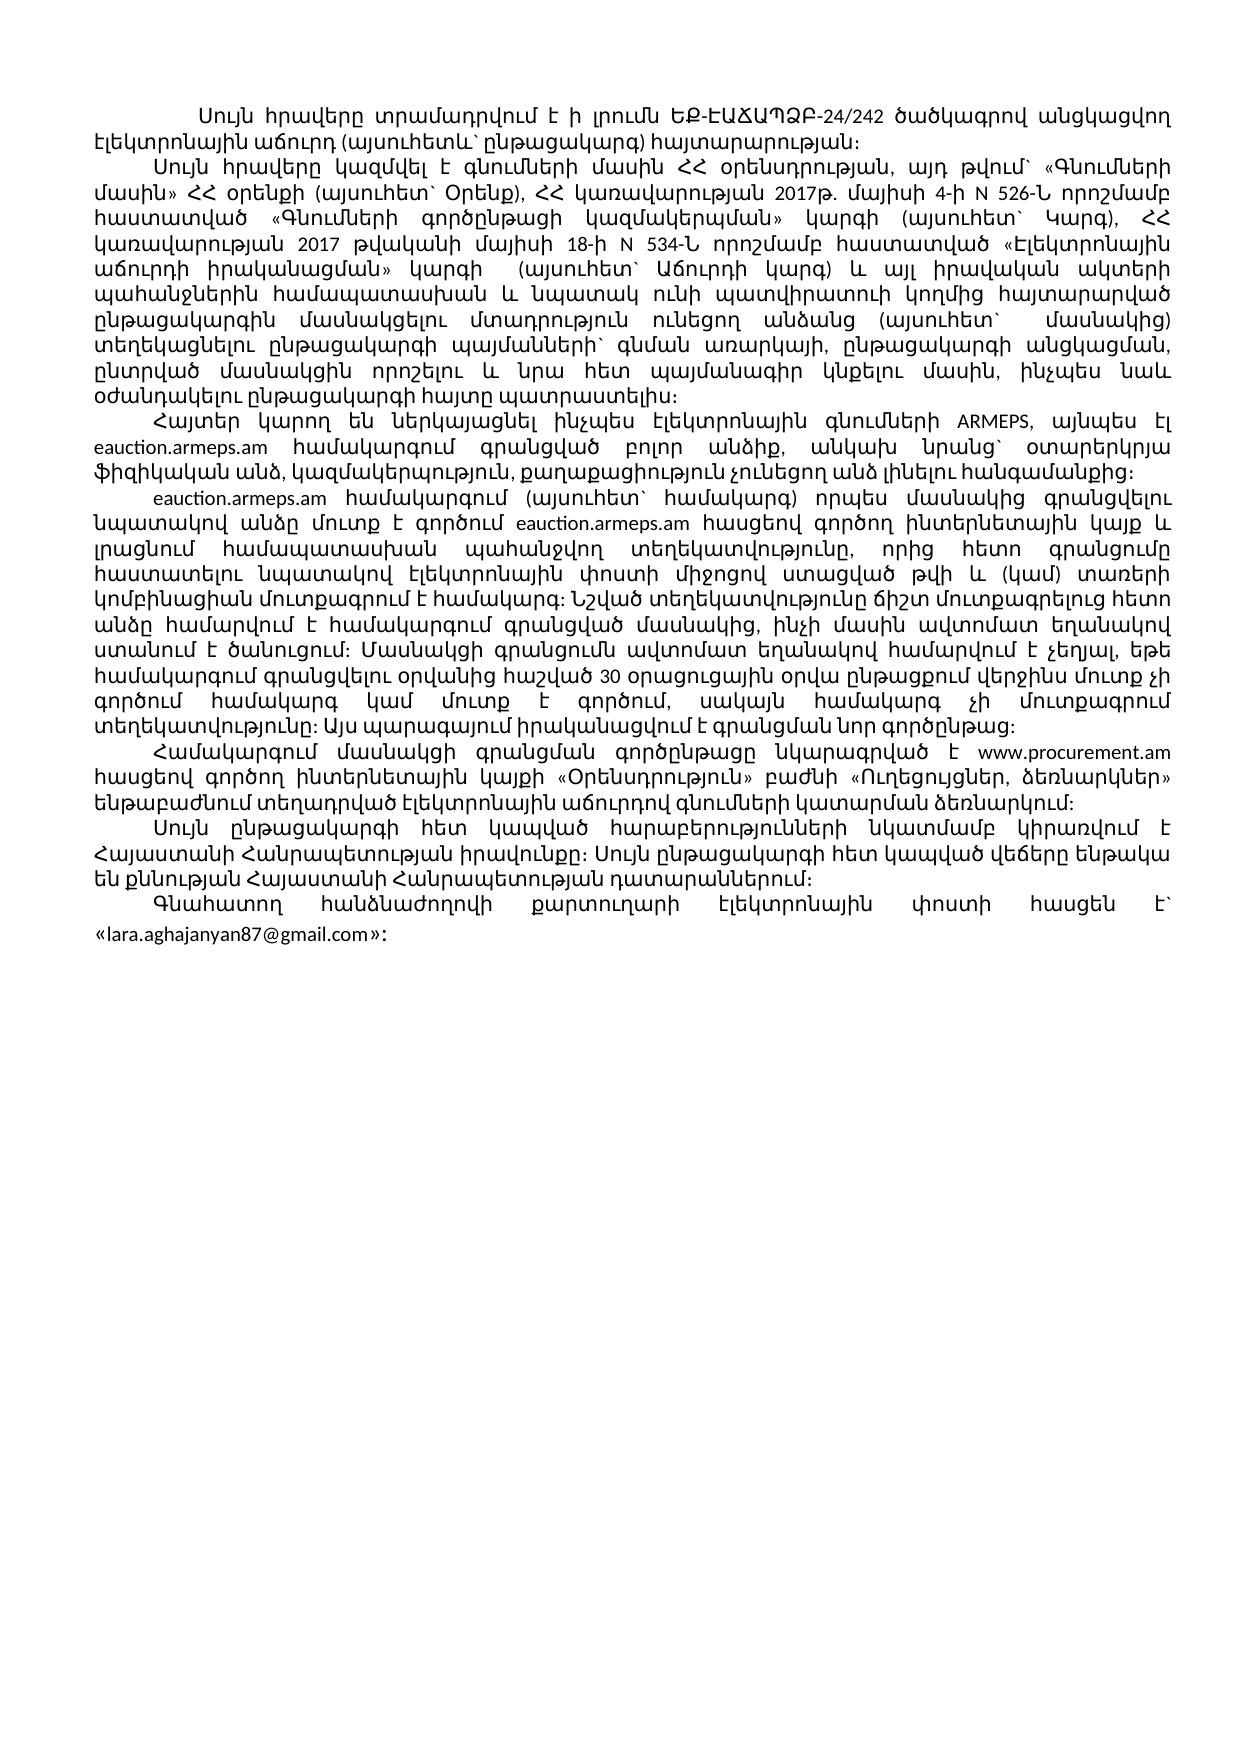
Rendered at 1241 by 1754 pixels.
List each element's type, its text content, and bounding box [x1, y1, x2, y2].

text Սույն հրավերը կազմվել է գնումների մասին ՀՀ օրենսդրության, այդ թվում` «Գնումների մասին» ՀՀ օրենքի (այսուհետ` Օրենք), ՀՀ կառավարության 2017թ. մայիսի 4-ի N 526-Ն որոշմամբ հաստատված «Գնումների գործընթացի կազմակերպման» կարգի (այսուհետ` Կարգ), ՀՀ կառավարության 2017 թվականի մայիսի 18-ի N 534-Ն որոշմամբ հաստատված «Էլեկտրոնային աճուրդի իրականացման» կարգի (այսուհետ` Աճուրդի կարգ) և այլ իրավական ակտերի պահանջներին համապատասխան և նպատակ ունի պատվիրատուի կողմից հայտարարված ընթացակարգին մասնակցելու մտադրություն ունեցող անձանց (այսուհետ` մասնակից) տեղեկացնելու ընթացակարգի պայմանների` գնման առարկայի, ընթացակարգի անցկացման, ընտրված մասնակցին որոշելու և նրա հետ պայմանագիր կնքելու մասին, ինչպես նաև օժանդակելու ընթացակարգի հայտը պատրաստելիս։ [94, 154, 1171, 409]
text eauction.armeps.am համակարգում (այսուհետ` համակարգ) որպես մասնակից գրանցվելու նպատակով անձը մուտք է գործում eauction.armeps.am հասցեով գործող ինտերնետային կայք և լրացնում համապատասխան պահանջվող տեղեկատվությունը, որից հետո գրանցումը հաստատելու նպատակով էլեկտրոնային փոստի միջոցով ստացված թվի և (կամ) տառերի կոմբինացիան մուտքագրում է համակարգ: Նշված տեղեկատվությունը ճիշտ մուտքագրելուց հետո անձը համարվում է համակարգում գրանցված մասնակից, ինչի մասին ավտոմատ եղանակով ստանում է ծանուցում: Մասնակցի գրանցումն ավտոմատ եղանակով համարվում է չեղյալ, եթե համակարգում գրանցվելու օրվանից հաշված 30 օրացուցային օրվա ընթացքում վերջինս մուտք չի գործում համակարգ կամ մուտք է գործում, սակայն համակարգ չի մուտքագրում տեղեկատվությունը: Այս պարագայում իրականացվում է գրանցման նոր գործընթաց: [94, 485, 1171, 739]
text Համակարգում մասնակցի գրանցման գործընթացը նկարագրված է www.procurement.am հասցեով գործող ինտերնետային կայքի «Օրենսդրություն» բաժնի «Ուղեցույցներ, ձեռնարկներ» ենթաբաժնում տեղադրված էլեկտրոնային աճուրդով գնումների կատարման ձեռնարկում: [94, 739, 1171, 815]
text Գնահատող հանձնաժողովի քարտուղարի էլեկտրոնային փոստի հասցեն է` «lara.aghajanyan87@gmail.com»: [94, 892, 1171, 948]
text Սույն ընթացակարգի հետ կապված հարաբերությունների նկատմամբ կիրառվում է Հայաստանի Հանրապետության իրավունքը։ Սույն ընթացակարգի հետ կապված վեճերը ենթակա են քննության Հայաստանի Հանրապետության դատարաններում։ [94, 815, 1171, 892]
text Հայտեր կարող են ներկայացնել ինչպես էլեկտրոնային գնումների ARMEPS, այնպես էլ eauction.armeps.am համակարգում գրանցված բոլոր անձիք, անկախ նրանց` օտարերկրյա ֆիզիկական անձ, կազմակերպություն, քաղաքացիություն չունեցող անձ լինելու հանգամանքից։ [94, 409, 1171, 485]
text Սույն հրավերը տրամադրվում է ի լրումն ԵՔ-ԷԱՃԱՊՁԲ-24/242 ծածկագրով անցկացվող էլեկտրոնային աճուրդ (այսուհետև` ընթացակարգ) հայտարարության։ [94, 104, 1171, 154]
